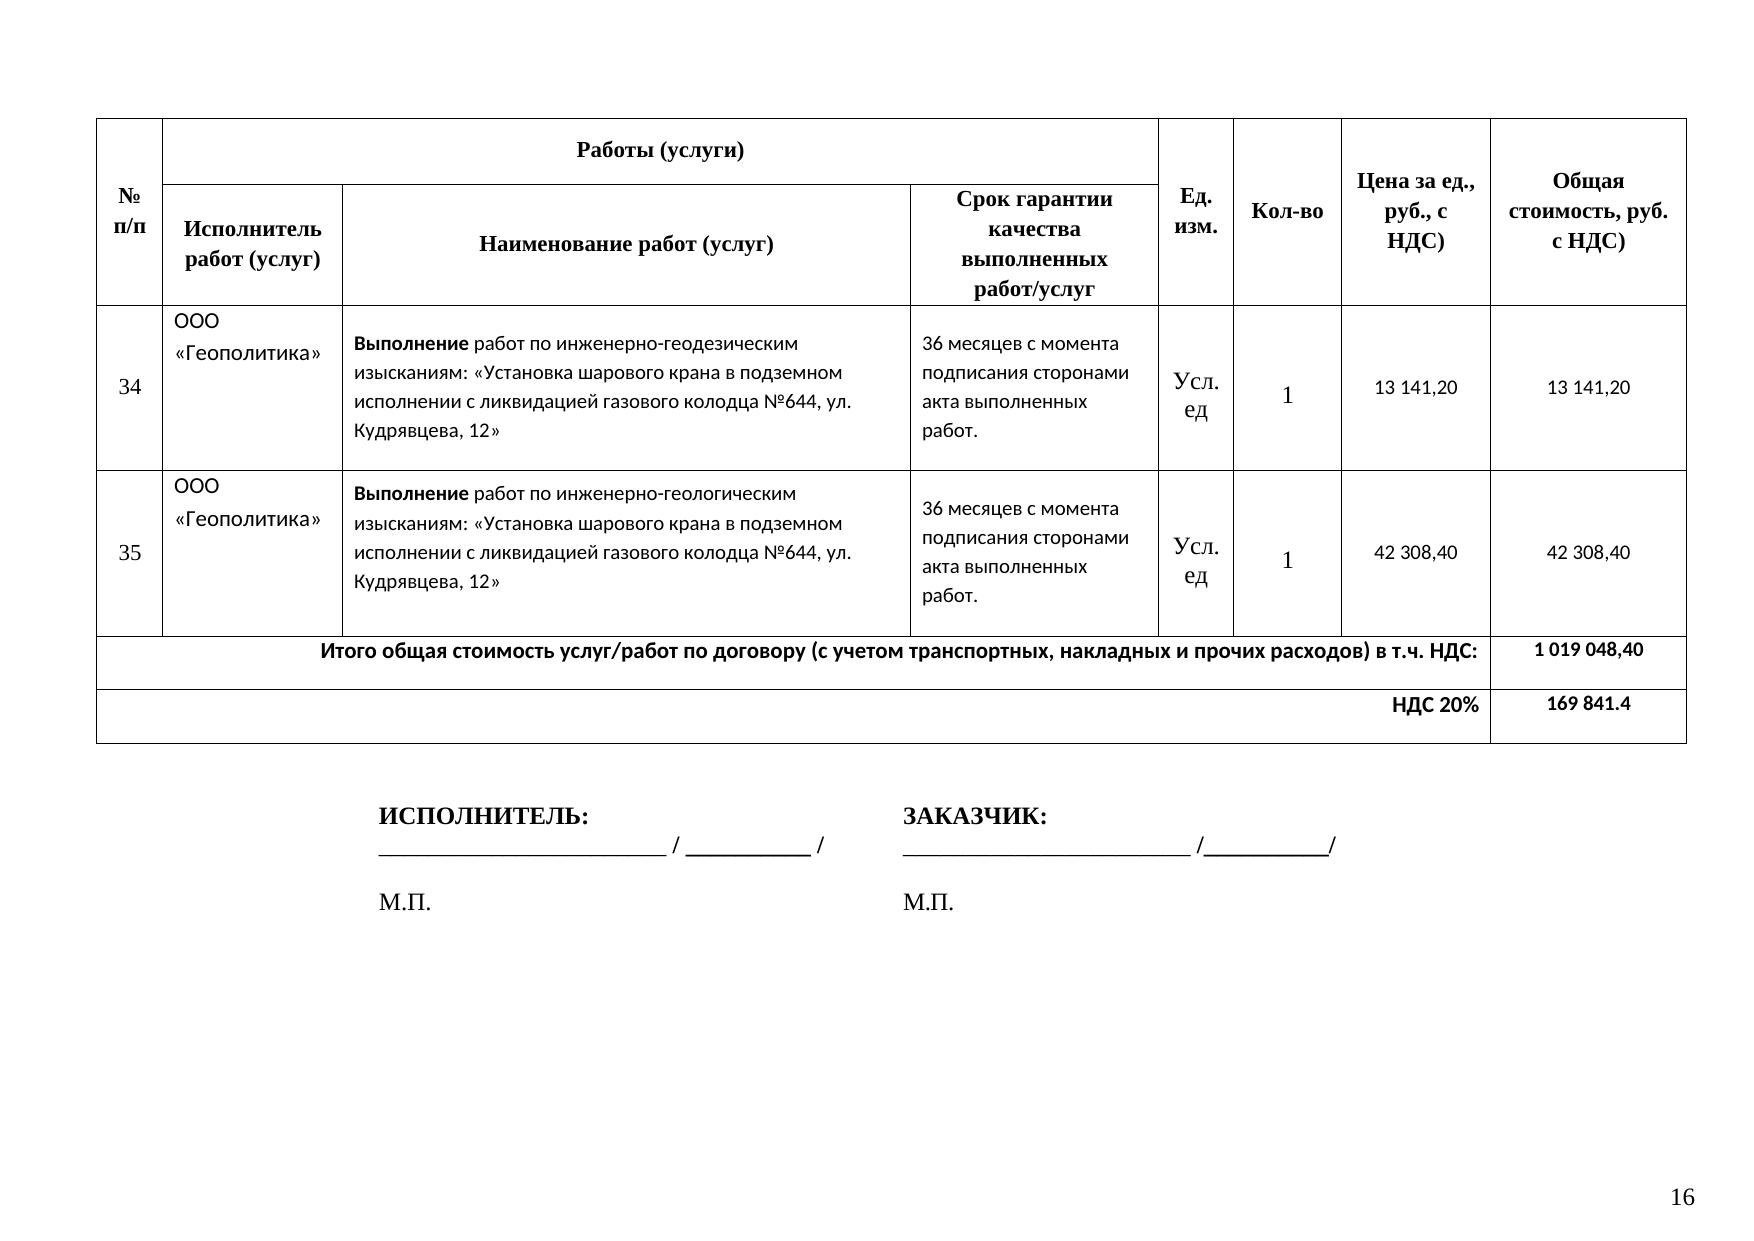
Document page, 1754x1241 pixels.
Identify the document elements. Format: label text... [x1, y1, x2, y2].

table_header Общая стоимость, руб. с НДС) [1491, 119, 1686, 305]
table_header ЗАКАЗЧИК: [892, 801, 1416, 830]
table_cell 1 [1234, 471, 1341, 636]
table_cell НДС 20% [97, 690, 1490, 742]
table_cell Выполнение работ по инженерно-геологическим изысканиям: «Установка шарового крана в подземном исполнении с ликвидацией газового колодца №644, ул. Кудрявцева, 12» [343, 471, 910, 636]
table_cell 36 месяцев с момента подписания сторонами акта выполненных работ. [911, 471, 1158, 636]
table_cell Выполнение работ по инженерно-геодезическим изысканиям: «Установка шарового крана в подземном исполнении с ликвидацией газового колодца №644, ул. Кудрявцева, 12» [343, 306, 910, 470]
table_cell 42 308,40 [1342, 471, 1490, 636]
table_cell Усл. ед [1159, 306, 1233, 470]
table_cell ООО «Геополитика» [163, 306, 342, 470]
table_cell ООО «Геополитика» [163, 471, 342, 636]
table_cell Наименование работ (услуг) [343, 185, 910, 305]
table_cell Итого общая стоимость услуг/работ по договору (с учетом транспортных, накладных и прочих расходов) в т.ч. НДС: [97, 637, 1490, 689]
table_cell _______________________ / __________ / М.П. [368, 830, 892, 933]
table_header Кол-во [1234, 119, 1341, 305]
table_cell 169 841.4 [1491, 690, 1686, 742]
table_header Цена за ед., руб., с НДС) [1342, 119, 1490, 305]
table_cell 36 месяцев с момента подписания сторонами акта выполненных работ. [911, 306, 1158, 470]
table_cell 13 141,20 [1491, 306, 1686, 470]
table_cell 13 141,20 [1342, 306, 1490, 470]
table_cell 42 308,40 [1491, 471, 1686, 636]
table_cell 34 [97, 306, 162, 470]
table_cell Срок гарантии качества выполненных работ/услуг [911, 185, 1158, 305]
table_header Работы (услуги) [163, 119, 1158, 184]
table_header ИСПОЛНИТЕЛЬ: [368, 801, 892, 830]
table_header № п/п [97, 119, 162, 305]
table_cell 35 [97, 471, 162, 636]
table_cell Усл. ед [1159, 471, 1233, 636]
table_cell 1 [1234, 306, 1341, 470]
table_cell Исполнитель работ (услуг) [163, 185, 342, 305]
table_cell 1 019 048,40 [1491, 637, 1686, 689]
table_header Ед. изм. [1159, 119, 1233, 305]
table_cell _______________________ /__________/ М.П. [892, 830, 1416, 933]
